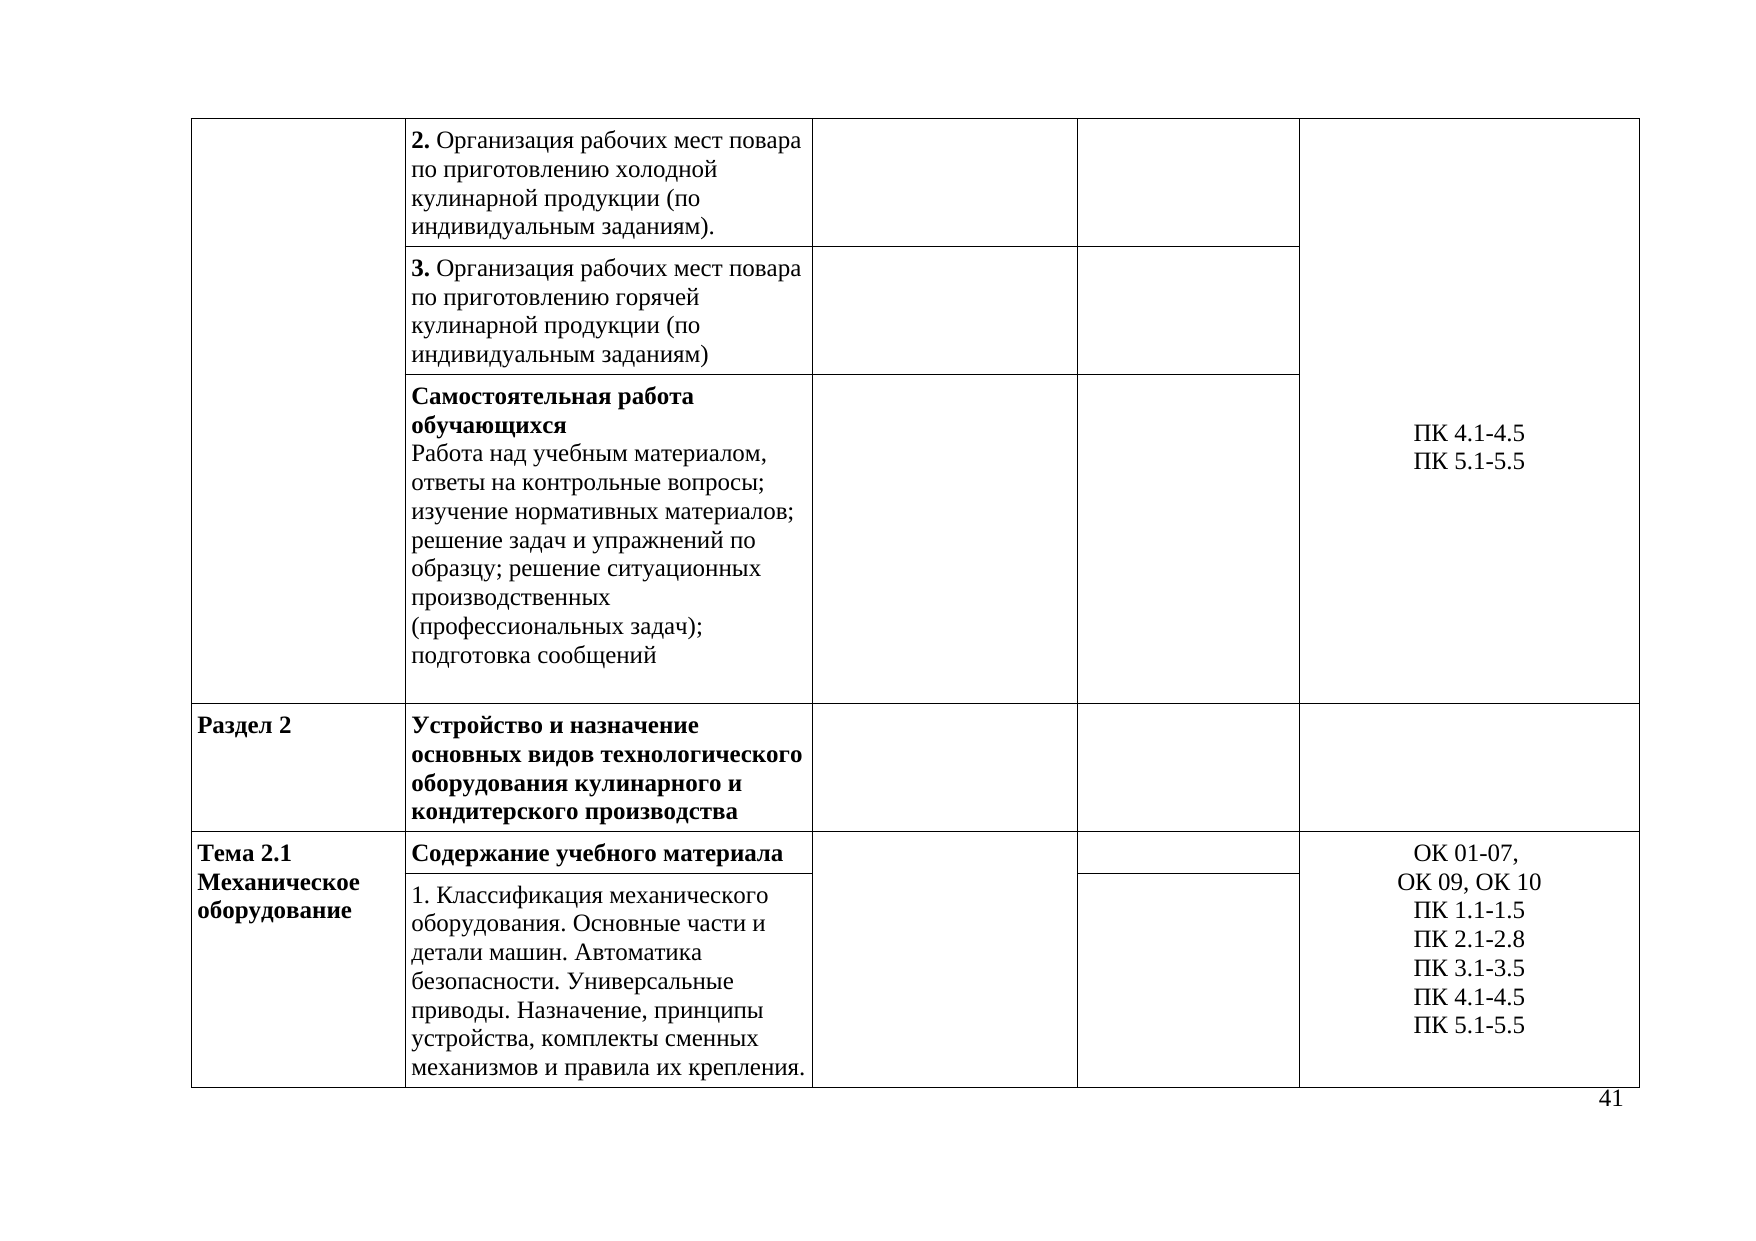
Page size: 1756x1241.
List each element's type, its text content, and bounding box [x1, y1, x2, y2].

table_cell [813, 119, 1077, 246]
table_cell Устройство и назначение основных видов технологического оборудования кулинарного и кондитерского производства [406, 704, 812, 831]
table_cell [406, 874, 812, 1087]
table_cell [1078, 704, 1299, 831]
table_cell [1078, 247, 1299, 374]
table_cell 3. Организация рабочих мест повара по приготовлению горячей кулинарной продукции (по индивидуальным заданиям) [406, 247, 812, 374]
table_cell [1078, 119, 1299, 246]
table_cell [1078, 874, 1299, 1087]
table_cell Содержание учебного материала [406, 832, 812, 873]
table_cell [1300, 704, 1639, 831]
table_cell [1078, 375, 1299, 703]
table_cell [813, 832, 1077, 1087]
table_cell Раздел 2 [192, 704, 405, 831]
table_cell Самостоятельная работа обучающихся Работа над учебным материалом, ответы на контрольные вопросы; изучение нормативных материалов; решение задач и упражнений по образцу; решение ситуационных производственных (профессиональных задач); подготовка сообщений [406, 375, 812, 703]
table_cell [813, 704, 1077, 831]
table_cell [813, 247, 1077, 374]
table_cell 2. Организация рабочих мест повара по приготовлению холодной кулинарной продукции (по индивидуальным заданиям). [406, 119, 812, 246]
table_cell ОК 01-07, ОК 09, ОК 10 ПК 1.1-1.5 ПК 2.1-2.8 ПК 3.1-3.5 ПК 4.1-4.5 ПК 5.1-5.5 [1300, 832, 1639, 1087]
table_cell Тема 2.1 Механическое оборудование [192, 832, 405, 1087]
table_cell [813, 375, 1077, 703]
table_cell [1078, 832, 1299, 873]
